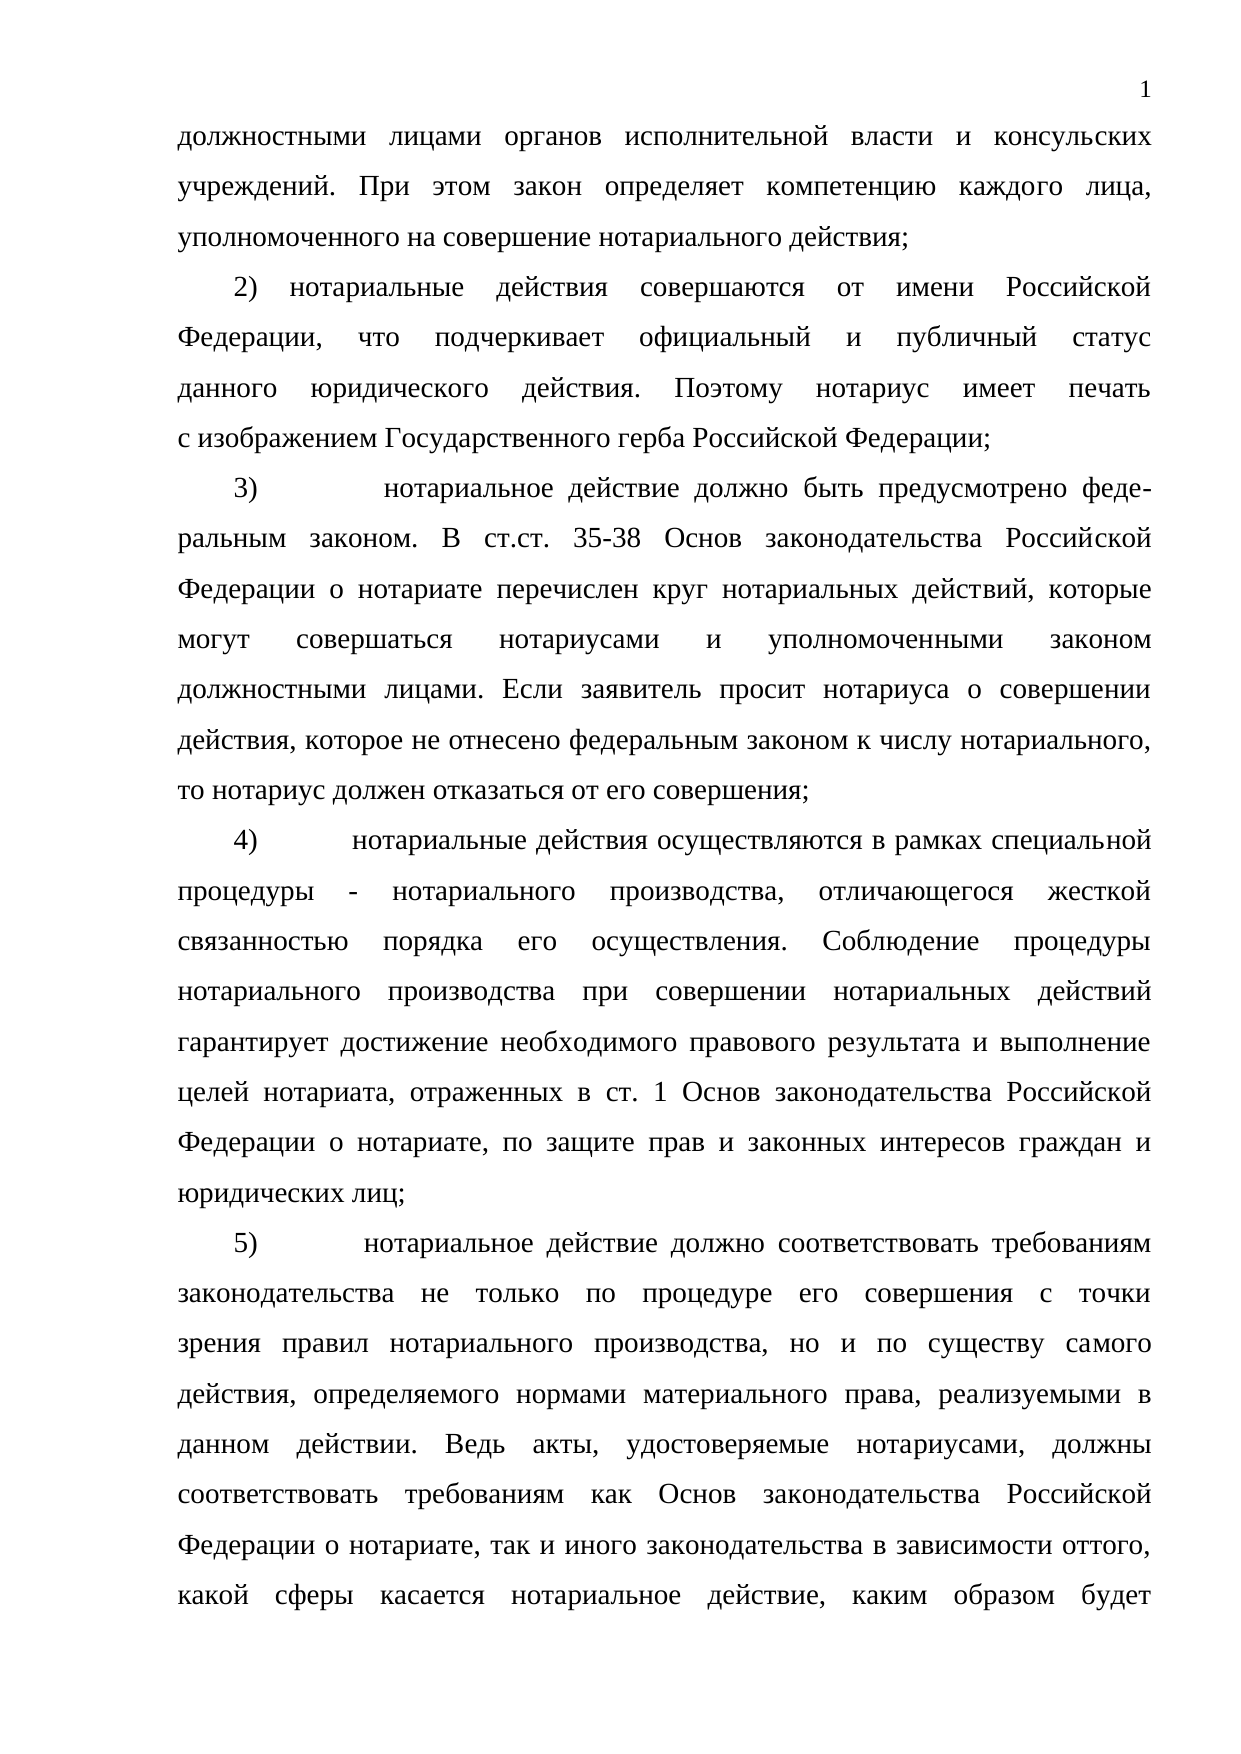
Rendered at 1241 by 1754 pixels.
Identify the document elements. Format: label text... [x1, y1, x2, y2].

text 2) нотариальные действия совершаются от имени Российской Федерации, что подчеркивает официальный и публичный статус данного юридического действия. Поэтому нотариус имеет печать с изображением Государственного герба Российской Федерации; [177, 269, 1152, 453]
list нотариальные действия осуществляются в рамках специальной процедуры - нотариального производства, отличающегося жесткой связанностью порядка его осуществления. Соблюдение процедуры нотариального производства при совершении нотариальных действий гарантирует достижение необходимого правового результата и выполнение целей нотариата, отраженных в ст. 1 Основ законодательства Российской Федерации о нотариате, по защите прав и законных интересов граждан и юридических лиц; [177, 822, 1152, 1208]
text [177, 118, 1152, 252]
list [177, 1225, 1152, 1611]
list нотариальное действие должно быть предусмотрено федеральным законом. В ст.ст. 35-38 Основ законодательства Российской Федерации о нотариате перечислен круг нотариальных действий, которые могут совершаться нотариусами и уполномоченными законом должностными лицами. Если заявитель просит нотариуса о совершении действия, которое не отнесено федеральным законом к числу нотариального, то нотариус должен отказаться от его совершения; [177, 470, 1152, 806]
